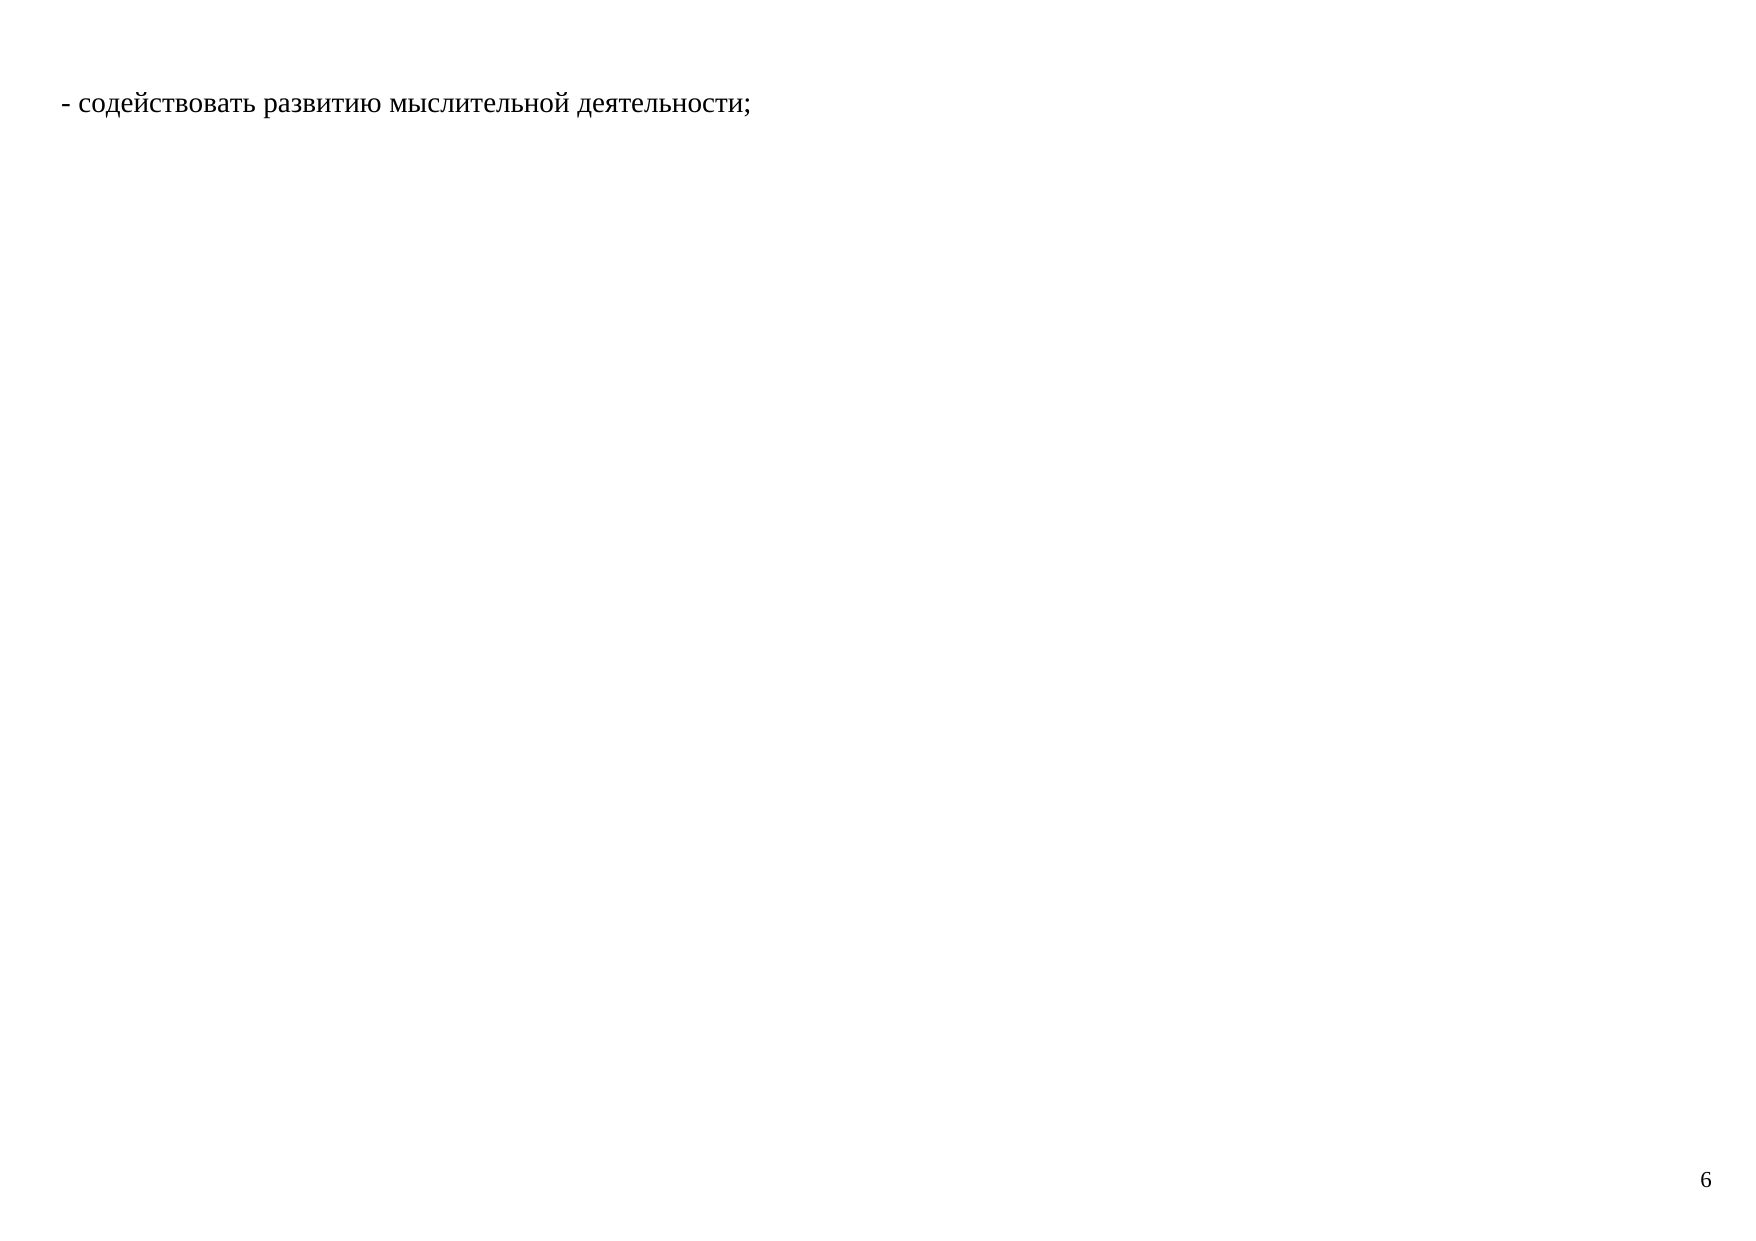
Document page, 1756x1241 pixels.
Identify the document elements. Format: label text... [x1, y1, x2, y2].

list содействовать развитию мыслительной деятельности; [61, 85, 1711, 119]
